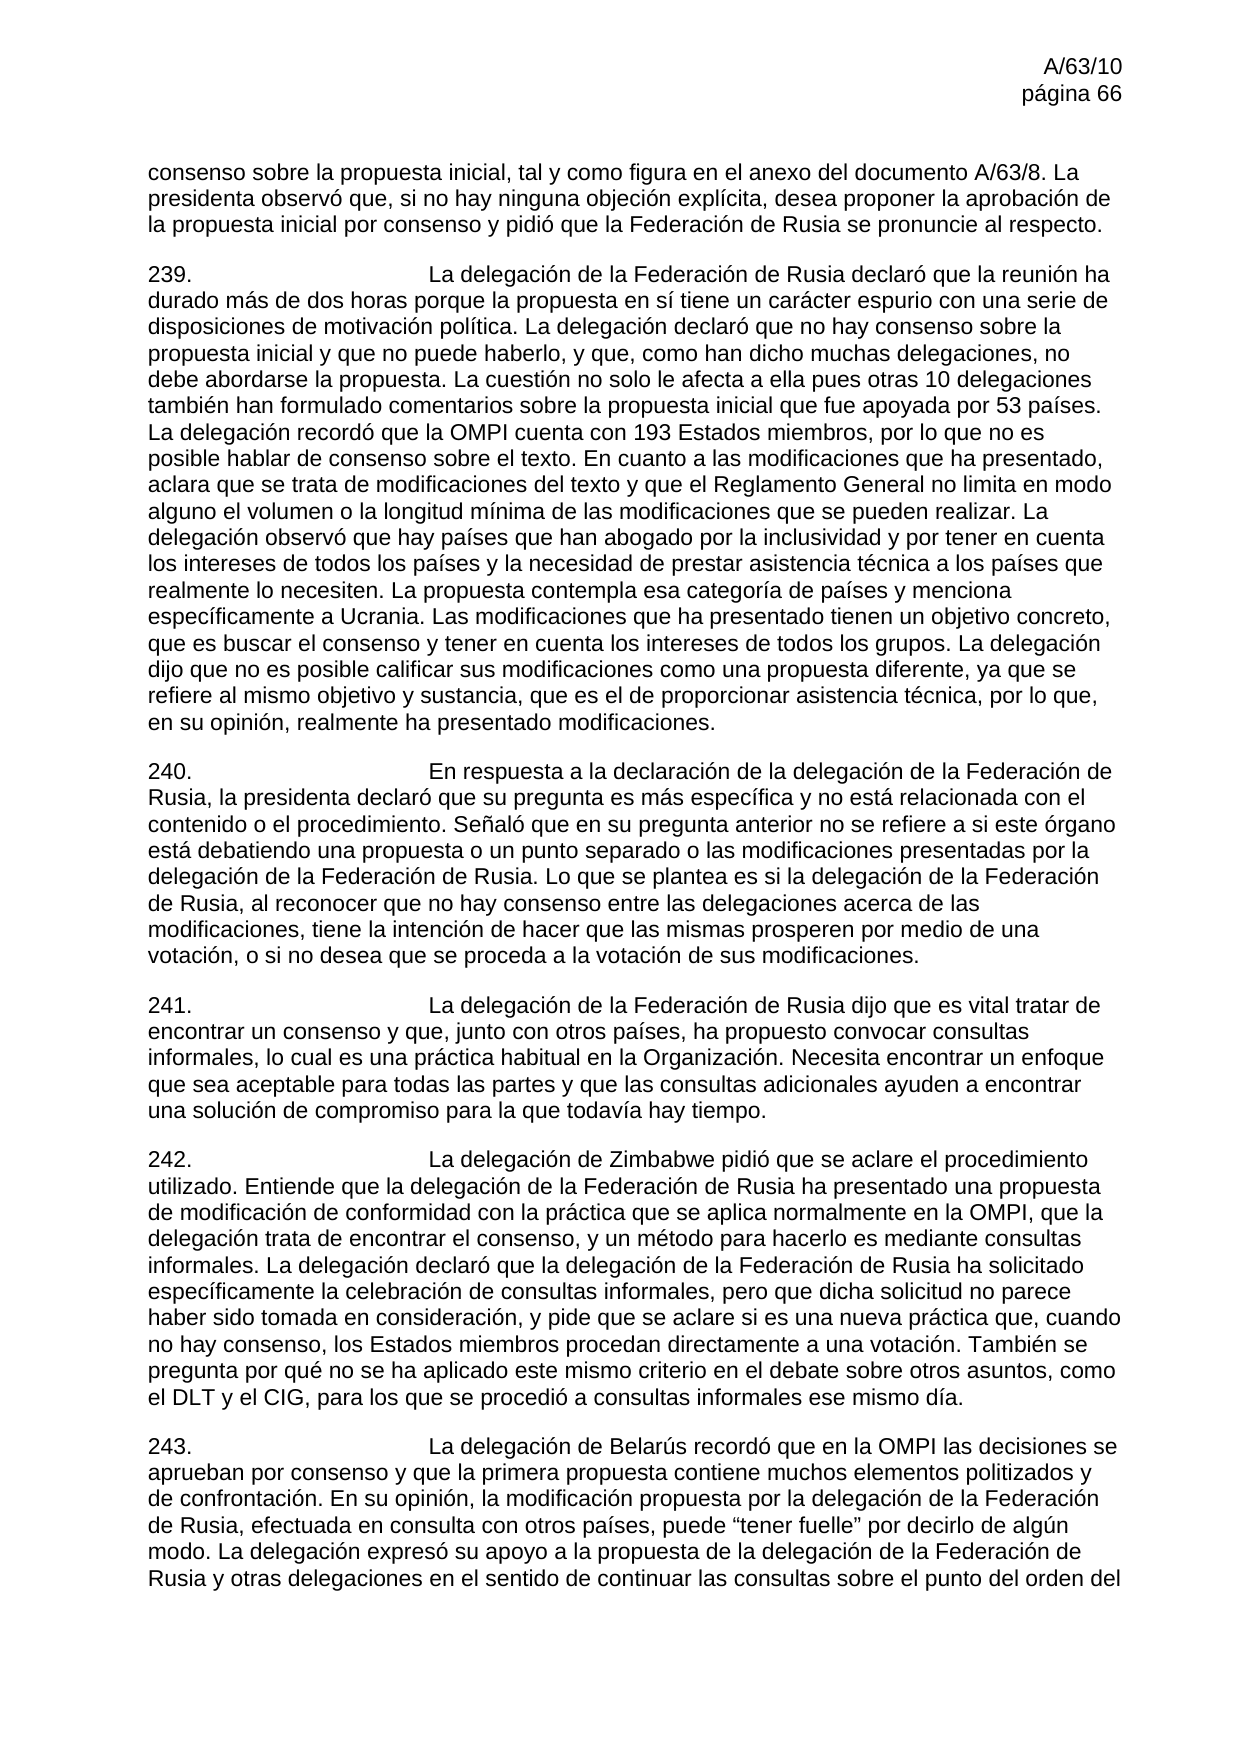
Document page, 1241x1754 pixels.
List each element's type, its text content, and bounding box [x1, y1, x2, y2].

text En respuesta a la declaración de la delegación de la Federación de Rusia, la presidenta declaró que su pregunta es más específica y no está relacionada con el contenido o el procedimiento. Señaló que en su pregunta anterior no se refiere a si este órgano está debatiendo una propuesta o un punto separado o las modificaciones presentadas por la delegación de la Federación de Rusia. Lo que se plantea es si la delegación de la Federación de Rusia, al reconocer que no hay consenso entre las delegaciones acerca de las modificaciones, tiene la intención de hacer que las mismas prosperen por medio de una votación, o si no desea que se proceda a la votación de sus modificaciones. [148, 758, 1122, 969]
text La delegación de la Federación de Rusia declaró que la reunión ha durado más de dos horas porque la propuesta en sí tiene un carácter espurio con una serie de disposiciones de motivación política. La delegación declaró que no hay consenso sobre la propuesta inicial y que no puede haberlo, y que, como han dicho muchas delegaciones, no debe abordarse la propuesta. La cuestión no solo le afecta a ella pues otras 10 delegaciones también han formulado comentarios sobre la propuesta inicial que fue apoyada por 53 países. La delegación recordó que la OMPI cuenta con 193 Estados miembros, por lo que no es posible hablar de consenso sobre el texto. En cuanto a las modificaciones que ha presentado, aclara que se trata de modificaciones del texto y que el Reglamento General no limita en modo alguno el volumen o la longitud mínima de las modificaciones que se pueden realizar. La delegación observó que hay países que han abogado por la inclusividad y por tener en cuenta los intereses de todos los países y la necesidad de prestar asistencia técnica a los países que realmente lo necesiten. La propuesta contempla esa categoría de países y menciona específicamente a Ucrania. Las modificaciones que ha presentado tienen un objetivo concreto, que es buscar el consenso y tener en cuenta los intereses de todos los grupos. La delegación dijo que no es posible calificar sus modificaciones como una propuesta diferente, ya que se refiere al mismo objetivo y sustancia, que es el de proporcionar asistencia técnica, por lo que, en su opinión, realmente ha presentado modificaciones. [148, 261, 1122, 735]
text La delegación de la Federación de Rusia dijo que es vital tratar de encontrar un consenso y que, junto con otros países, ha propuesto convocar consultas informales, lo cual es una práctica habitual en la Organización. Necesita encontrar un enfoque que sea aceptable para todas las partes y que las consultas adicionales ayuden a encontrar una solución de compromiso para la que todavía hay tiempo. [148, 992, 1122, 1123]
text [148, 158, 1122, 238]
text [148, 1433, 1122, 1591]
text La delegación de Zimbabwe pidió que se aclare el procedimiento utilizado. Entiende que la delegación de la Federación de Rusia ha presentado una propuesta de modificación de conformidad con la práctica que se aplica normalmente en la OMPI, que la delegación trata de encontrar el consenso, y un método para hacerlo es mediante consultas informales. La delegación declaró que la delegación de la Federación de Rusia ha solicitado específicamente la celebración de consultas informales, pero que dicha solicitud no parece haber sido tomada en consideración, y pide que se aclare si es una nueva práctica que, cuando no hay consenso, los Estados miembros procedan directamente a una votación. También se pregunta por qué no se ha aplicado este mismo criterio en el debate sobre otros asuntos, como el DLT y el CIG, para los que se procedió a consultas informales ese mismo día. [148, 1146, 1122, 1410]
